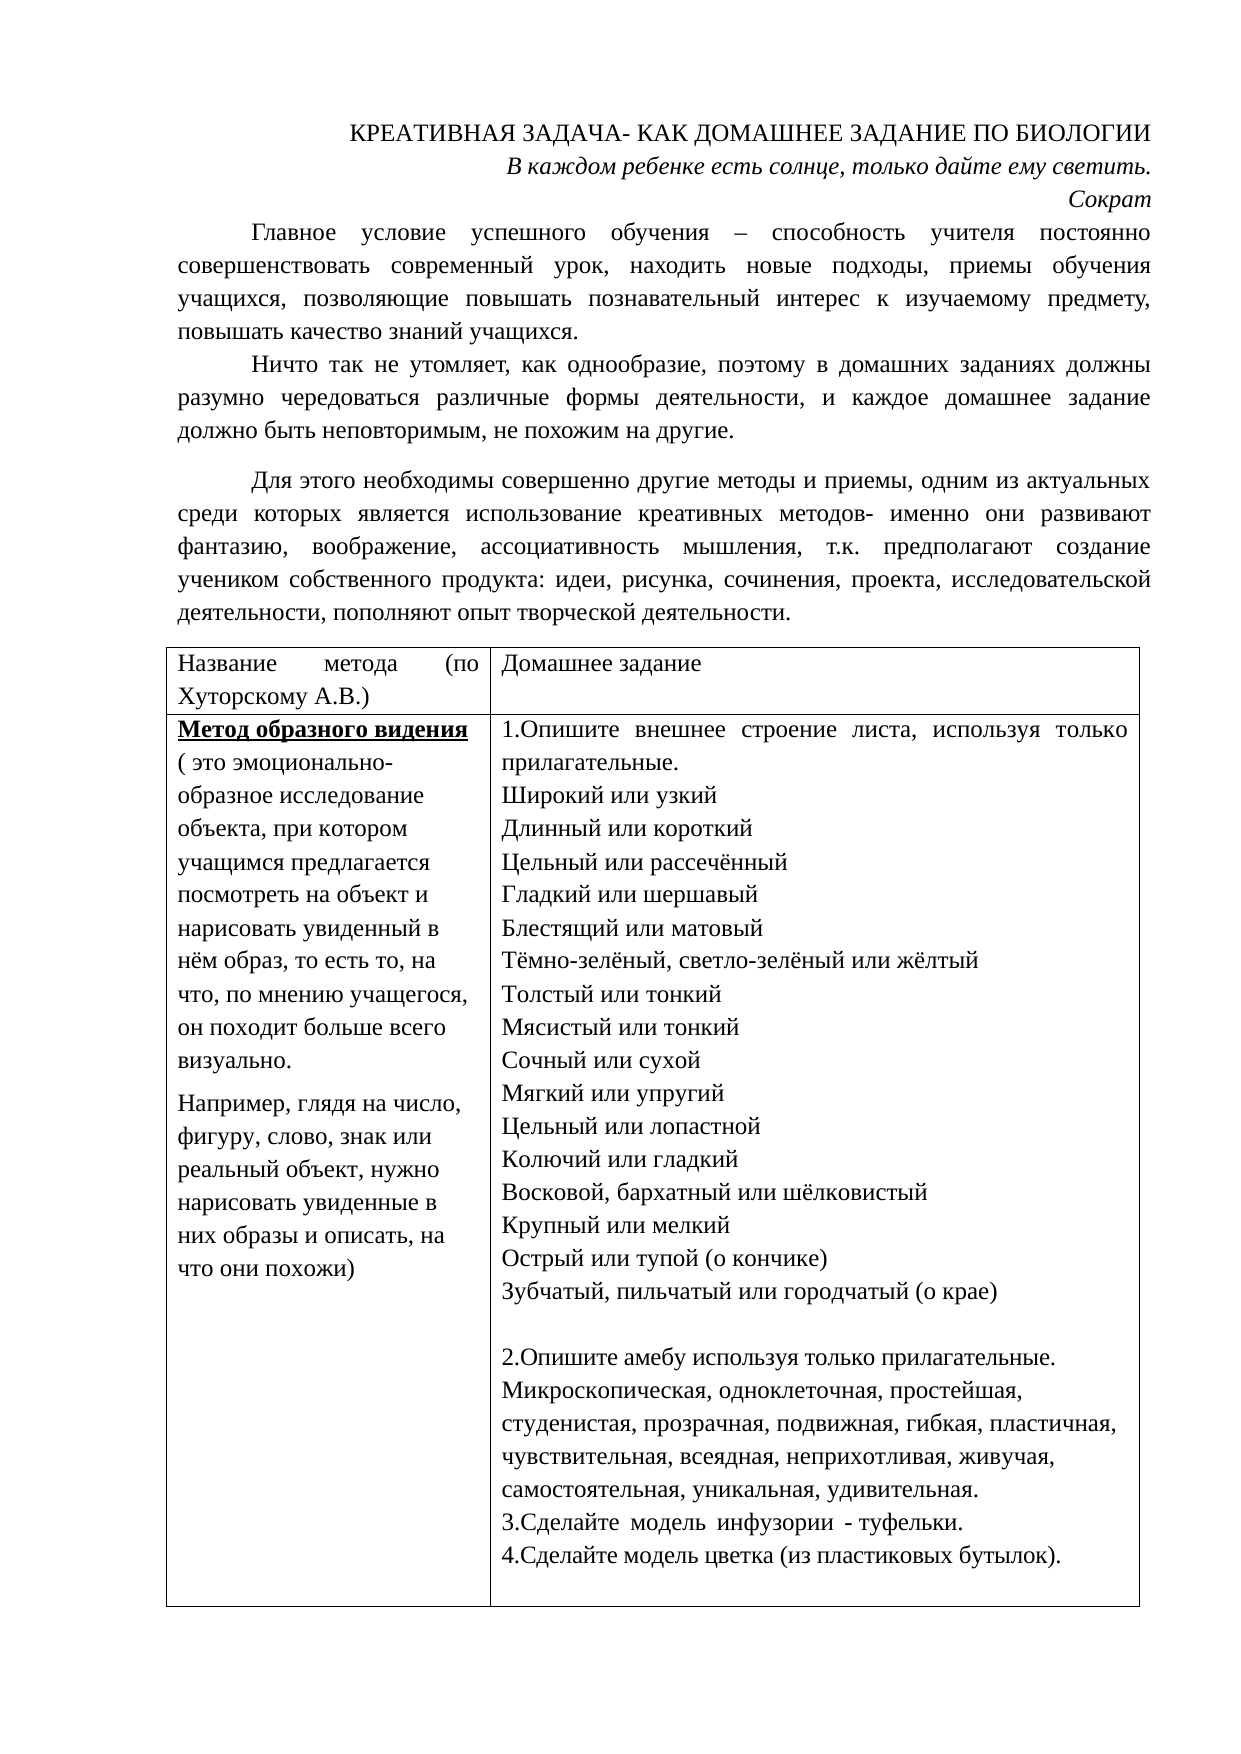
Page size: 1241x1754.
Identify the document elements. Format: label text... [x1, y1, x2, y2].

text Сократ [177, 184, 1152, 213]
table_header Домашнее задание [491, 648, 1139, 713]
text Для этого необходимы совершенно другие методы и приемы, одним из актуальных среди которых является использование креативных методов- именно они развивают фантазию, воображение, ассоциативность мышления, т.к. предполагают создание учеником собственного продукта: идеи, рисунка, сочинения, проекта, исследовательской деятельности, пополняют опыт творческой деятельности. [177, 465, 1152, 626]
text В каждом ребенке есть солнце, только дайте ему светить. [177, 151, 1152, 180]
table_cell 1.Опишите внешнее строение листа, используя только прилагательные. Широкий или узкий Длинный или короткий Цельный или рассечённый Гладкий или шершавый Блестящий или матовый Тёмно-зелёный, светло-зелёный или жёлтый Толстый или тонкий Мясистый или тонкий Сочный или сухой Мягкий или упругий Цельный или лопастной Колючий или гладкий Восковой, бархатный или шёлковистый Крупный или мелкий Острый или тупой (о кончике) Зубчатый, пильчатый или городчатый (о крае) 2.Опишите амебу используя только прилагательные. Микроскопическая, одноклеточная, простейшая, студенистая, прозрачная, подвижная, гибкая, пластичная, чувствительная, всеядная, неприхотливая, живучая, самостоятельная, уникальная, удивительная. 3.Сделайте модель инфузории - туфельки. 4.Сделайте модель цветка (из пластиковых бутылок). [491, 715, 1139, 1606]
table_cell Метод образного видения ( это эмоционально-образное исследование объекта, при котором учащимся предлагается посмотреть на объект и нарисовать увиденный в нём образ, то есть то, на что, по мнению учащегося, он походит больше всего визуально. Например, глядя на число, фигуру, слово, знак или реальный объект, нужно нарисовать увиденные в них образы и описать, на что они похожи) [167, 715, 490, 1606]
text Главное условие успешного обучения – способность учителя постоянно совершенствовать современный урок, находить новые подходы, приемы обучения учащихся, позволяющие повышать познавательный интерес к изучаемому предмету, повышать качество знаний учащихся. [177, 217, 1152, 345]
text КРЕАТИВНАЯ ЗАДАЧА- КАК ДОМАШНЕЕ ЗАДАНИЕ ПО БИОЛОГИИ [177, 118, 1152, 147]
text Ничто так не утомляет, как однообразие, поэтому в домашних заданиях должны разумно чередоваться различные формы деятельности, и каждое домашнее задание должно быть неповторимым, не похожим на другие. [177, 349, 1152, 444]
table_header Название метода (по Хуторскому А.В.) [167, 648, 490, 713]
